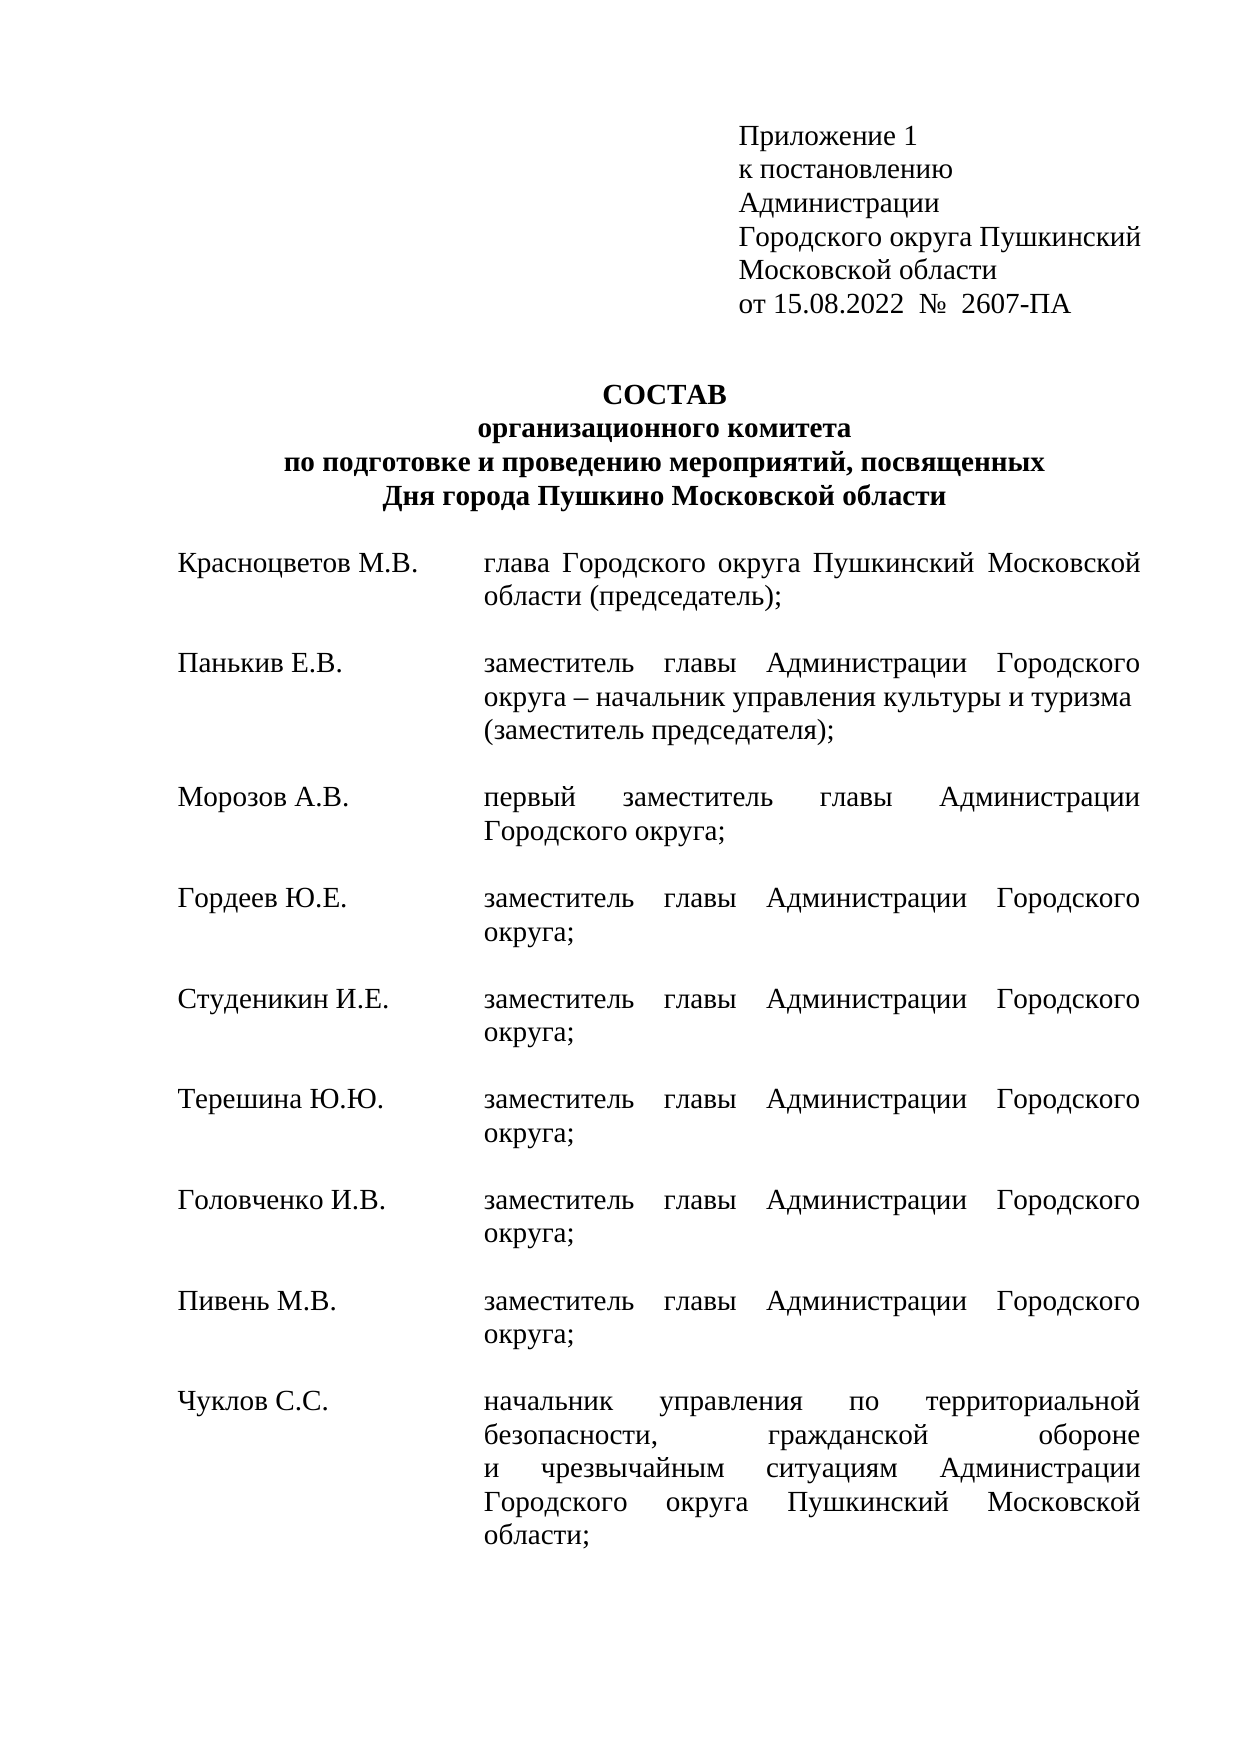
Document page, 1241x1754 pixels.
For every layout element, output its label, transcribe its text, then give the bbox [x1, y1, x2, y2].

text Городского округа Пушкинский [738, 219, 1152, 252]
table_cell Терешина Ю.Ю. [166, 1081, 472, 1182]
table_cell начальник управления по территориальной безопасности, гражданской обороне и чрезвычайным ситуациям Администрации Городского округа Пушкинский Московской области; [473, 1383, 1152, 1618]
table_cell Студеникин И.Е. [166, 981, 472, 1081]
text к постановлению Администрации [738, 152, 1152, 219]
table_cell Чуклов С.С. [166, 1383, 472, 1618]
table_cell Головченко И.В. Пивень М.В. [166, 1182, 472, 1383]
text организационного комитета [177, 411, 1152, 444]
table_cell Панькив Е.В. [166, 645, 472, 779]
text Приложение 1 [738, 118, 1152, 152]
table_cell Гордеев Ю.Е. [166, 880, 472, 981]
table_cell заместитель главы Администрации Городского округа; [473, 1081, 1152, 1182]
table_cell Морозов А.В. [166, 780, 472, 880]
table_header глава Городского округа Пушкинский Московской области (председатель); [473, 545, 1152, 645]
table_cell заместитель главы Администрации Городского округа; [473, 880, 1152, 981]
table_cell заместитель главы Администрации Городского округа; [473, 981, 1152, 1081]
table_header Красноцветов М.В. [166, 545, 472, 645]
table_cell первый заместитель главы Администрации Городского округа; [473, 780, 1152, 880]
text по подготовке и проведению мероприятий, посвященных Дня города Пушкино Московской области [177, 444, 1152, 511]
table_cell заместитель главы Администрации Городского округа; заместитель главы Администрации Городского округа; [473, 1182, 1152, 1383]
text СОСТАВ [177, 377, 1152, 411]
text Московской области [738, 252, 1152, 286]
text от 15.08.2022 № 2607-ПА [738, 286, 1152, 319]
table_cell заместитель главы Администрации Городского округа – начальник управления культуры и туризма (заместитель председателя); [473, 645, 1152, 779]
